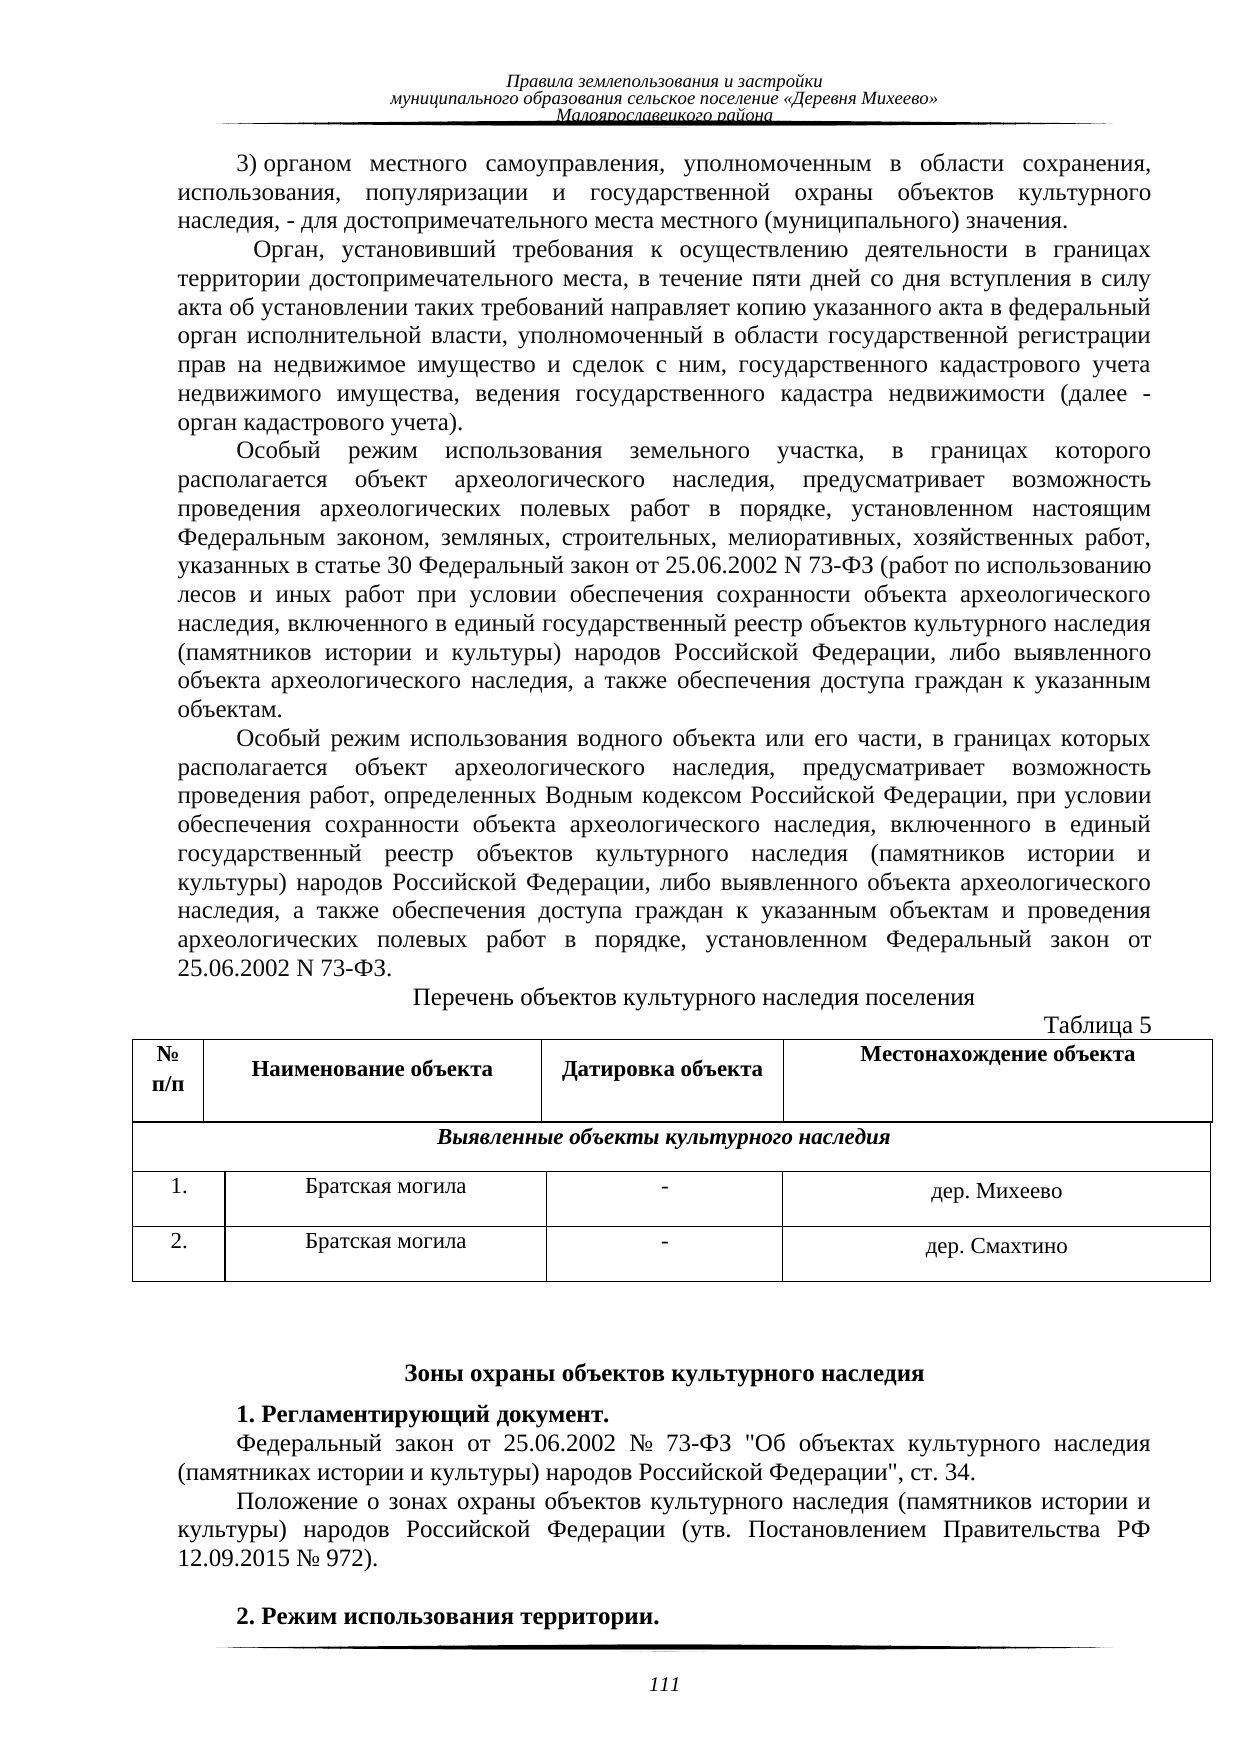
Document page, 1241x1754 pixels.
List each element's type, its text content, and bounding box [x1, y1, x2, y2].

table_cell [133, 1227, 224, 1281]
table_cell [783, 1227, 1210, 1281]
text 1. Регламентирующий документ. [177, 1399, 1152, 1428]
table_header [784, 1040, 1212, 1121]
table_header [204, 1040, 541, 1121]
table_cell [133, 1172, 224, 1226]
text Орган, установивший требования к осуществлению деятельности в границах территории достопримечательного места, в течение пяти дней со дня вступления в силу акта об установлении таких требований направляет копию указанного акта в федеральный орган исполнительной власти, уполномоченный в области государственной регистрации прав на недвижимое имущество и сделок с ним, государственного кадастрового учета недвижимого имущества, ведения государственного кадастра недвижимости (далее - орган кадастрового учета). [177, 234, 1152, 435]
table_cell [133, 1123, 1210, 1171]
picture [215, 1643, 1113, 1652]
text Положение о зонах охраны объектов культурного наследия (памятников истории и культуры) народов Российской Федерации (утв. Постановлением Правительства РФ 12.09.2015 № 972). [177, 1486, 1152, 1572]
text Зоны охраны объектов культурного наследия [177, 1358, 1152, 1387]
picture [215, 119, 1113, 128]
text Особый режим использования водного объекта или его части, в границах которых располагается объект археологического наследия, предусматривает возможность проведения работ, определенных Водным кодексом Российской Федерации, при условии обеспечения сохранности объекта археологического наследия, включенного в единый государственный реестр объектов культурного наследия (памятников истории и культуры) народов Российской Федерации, либо выявленного объекта археологического наследия, а также обеспечения доступа граждан к указанным объектам и проведения археологических полевых работ в порядке, установленном Федеральный закон от 25.06.2002 N 73-ФЗ. [177, 723, 1152, 982]
text Перечень объектов культурного наследия поселения [177, 982, 1152, 1010]
text Особый режим использования земельного участка, в границах которого располагается объект археологического наследия, предусматривает возможность проведения археологических полевых работ в порядке, установленном настоящим Федеральным законом, земляных, строительных, мелиоративных, хозяйственных работ, указанных в статье 30 Федеральный закон от 25.06.2002 N 73-ФЗ (работ по использованию лесов и иных работ при условии обеспечения сохранности объекта археологического наследия, включенного в единый государственный реестр объектов культурного наследия (памятников истории и культуры) народов Российской Федерации, либо выявленного объекта археологического наследия, а также обеспечения доступа граждан к указанным объектам. [177, 435, 1152, 723]
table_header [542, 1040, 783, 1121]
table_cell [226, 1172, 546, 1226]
text 2. Режим использования территории. [177, 1601, 1152, 1629]
text 3) органом местного самоуправления, уполномоченным в области сохранения, использования, популяризации и государственной охраны объектов культурного наследия, - для достопримечательного места местного (муниципального) значения. [177, 148, 1152, 234]
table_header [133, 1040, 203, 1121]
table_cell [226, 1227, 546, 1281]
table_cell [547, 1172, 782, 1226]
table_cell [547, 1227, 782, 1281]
text Федеральный закон от 25.06.2002 № 73-ФЗ "Об объектах культурного наследия (памятниках истории и культуры) народов Российской Федерации", ст. 34. [177, 1428, 1152, 1486]
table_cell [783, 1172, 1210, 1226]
text Таблица 5 [177, 1010, 1152, 1039]
